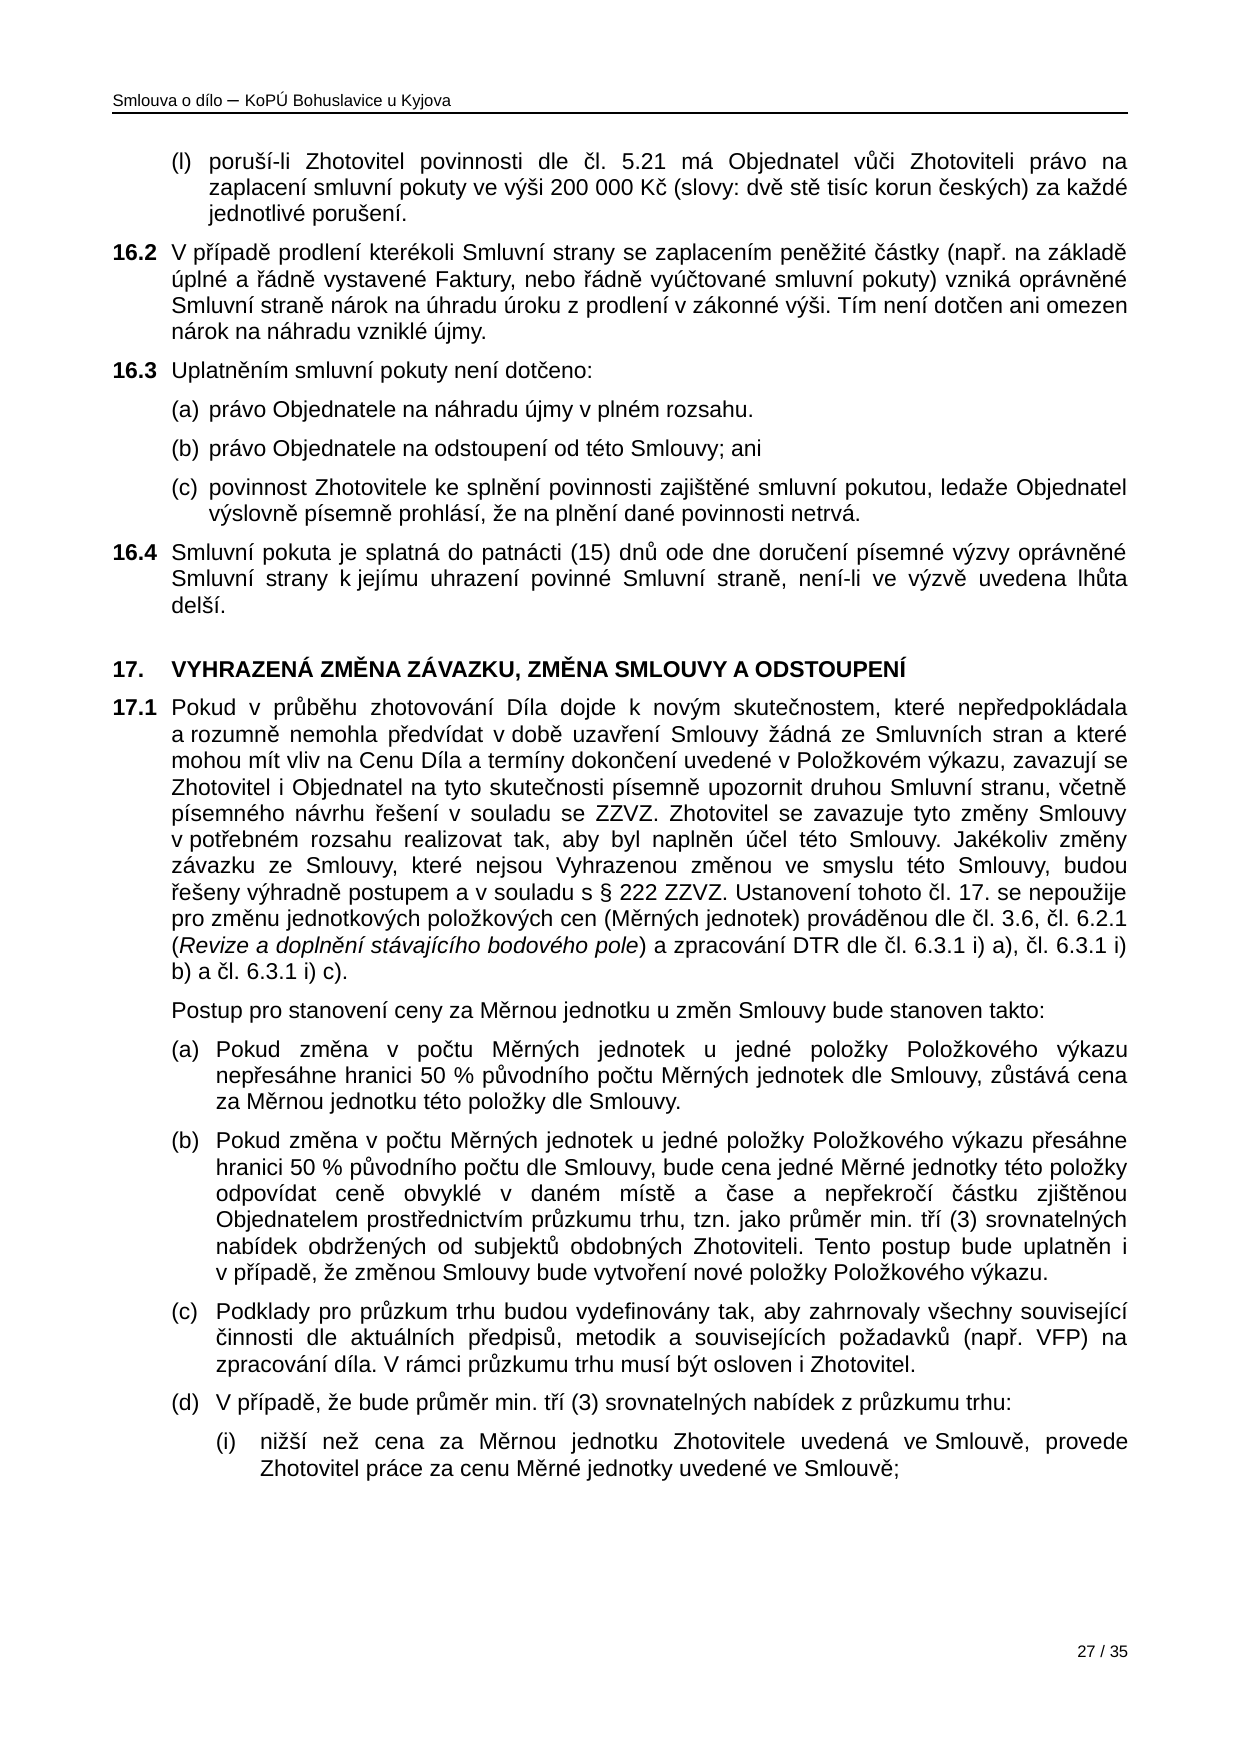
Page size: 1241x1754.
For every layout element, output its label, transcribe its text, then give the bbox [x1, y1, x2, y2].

text V případě prodlení kterékoli Smluvní strany se zaplacením peněžité částky (např. na základě úplné a řádně vystavené Faktury, nebo řádně vyúčtované smluvní pokuty) vzniká oprávněné Smluvní straně nárok na úhradu úroku z prodlení v zákonné výši. Tím není dotčen ani omezen nárok na náhradu vzniklé újmy. [112, 239, 1128, 345]
list Pokud změna v počtu Měrných jednotek u jedné položky Položkového výkazu přesáhne hranici 50 % původního počtu dle Smlouvy, bude cena jedné Měrné jednotky této položky odpovídat ceně obvyklé v daném místě a čase a nepřekročí částku zjištěnou Objednatelem prostřednictvím průzkumu trhu, tzn. jako průměr min. tří (3) srovnatelných nabídek obdržených od subjektů obdobných Zhotoviteli. Tento postup bude uplatněn i v případě, že změnou Smlouvy bude vytvoření nové položky Položkového výkazu. [171, 1127, 1128, 1285]
text (i) nižší než cena za Měrnou jednotku Zhotovitele uvedená ve Smlouvě, provede Zhotovitel práce za cenu Měrné jednotky uvedené ve Smlouvě; [216, 1428, 1128, 1481]
list Podklady pro průzkum trhu budou vydefinovány tak, aby zahrnovaly všechny související činnosti dle aktuálních předpisů, metodik a souvisejících požadavků (např. VFP) na zpracování díla. V rámci průzkumu trhu musí být osloven i Zhotovitel. [171, 1298, 1128, 1377]
text Smluvní pokuta je splatná do patnácti (15) dnů ode dne doručení písemné výzvy oprávněné Smluvní strany k jejímu uhrazení povinné Smluvní straně, není-li ve výzvě uvedena lhůta delší. [112, 539, 1128, 618]
list právo Objednatele na odstoupení od této Smlouvy; ani [171, 435, 1128, 461]
text Pokud v průběhu zhotovování Díla dojde k novým skutečnostem, které nepředpokládala a rozumně nemohla předvídat v době uzavření Smlouvy žádná ze Smluvních stran a které mohou mít vliv na Cenu Díla a termíny dokončení uvedené v Položkovém výkazu, zavazují se Zhotovitel i Objednatel na tyto skutečnosti písemně upozornit druhou Smluvní stranu, včetně písemného návrhu řešení v souladu se ZZVZ. Zhotovitel se zavazuje tyto změny Smlouvy v potřebném rozsahu realizovat tak, aby byl naplněn účel této Smlouvy. Jakékoliv změny závazku ze Smlouvy, které nejsou Vyhrazenou změnou ve smyslu této Smlouvy, budou řešeny výhradně postupem a v souladu s § 222 ZZVZ. Ustanovení tohoto čl. 17. se nepoužije pro změnu jednotkových položkových cen (Měrných jednotek) prováděnou dle čl. 3.6, čl. 6.2.1 (Revize a doplnění stávajícího bodového pole) a zpracování DTR dle čl. 6.3.1 i) a), čl. 6.3.1 i) b) a čl. 6.3.1 i) c). [112, 694, 1128, 984]
list poruší-li Zhotovitel povinnosti dle čl. 5.21 má Objednatel vůči Zhotoviteli právo na zaplacení smluvní pokuty ve výši 200 000 Kč (slovy: dvě stě tisíc korun českých) za každé jednotlivé porušení. [171, 148, 1128, 227]
list V případě, že bude průměr min. tří (3) srovnatelných nabídek z průzkumu trhu: [171, 1389, 1128, 1416]
text Vyhrazená změna závazku, změna smlouvy a odstoupení [112, 656, 1128, 682]
list právo Objednatele na náhradu újmy v plném rozsahu. [171, 396, 1128, 422]
text Postup pro stanovení ceny za Měrnou jednotku u změn Smlouvy bude stanoven takto: [171, 997, 1128, 1023]
list povinnost Zhotovitele ke splnění povinnosti zajištěné smluvní pokutou, ledaže Objednatel výslovně písemně prohlásí, že na plnění dané povinnosti netrvá. [171, 474, 1128, 526]
list Pokud změna v počtu Měrných jednotek u jedné položky Položkového výkazu nepřesáhne hranici 50 % původního počtu Měrných jednotek dle Smlouvy, zůstává cena za Měrnou jednotku této položky dle Smlouvy. [171, 1036, 1128, 1115]
text Uplatněním smluvní pokuty není dotčeno: [112, 357, 1128, 383]
